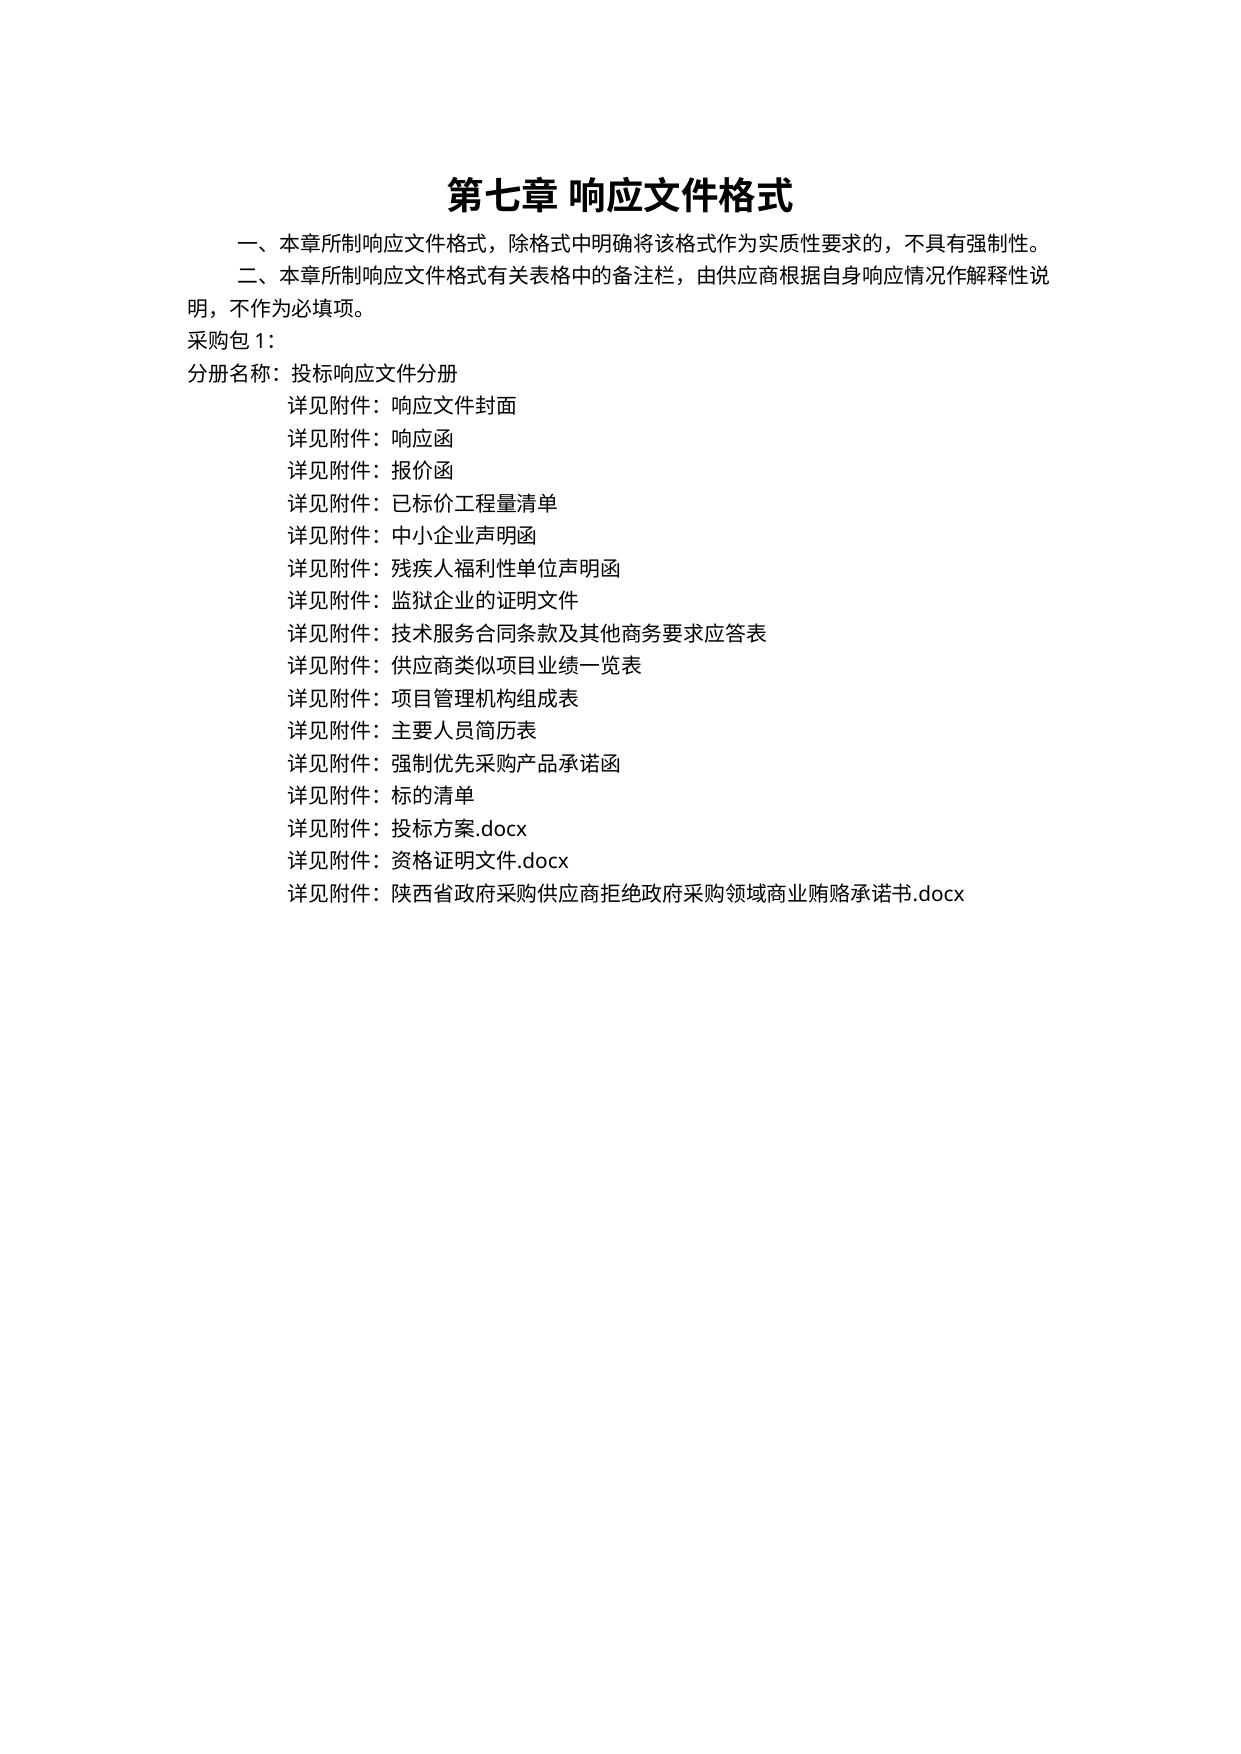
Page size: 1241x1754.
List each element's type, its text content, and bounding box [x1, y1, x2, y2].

text 一、本章所制响应文件格式，除格式中明确将该格式作为实质性要求的，不具有强制性。 [187, 227, 1053, 259]
text 第七章 响应文件格式 [187, 162, 1053, 227]
text 详见附件：监狱企业的证明文件 [187, 584, 1053, 617]
text 详见附件：响应文件封面 [187, 389, 1053, 422]
text 详见附件：资格证明文件.docx [187, 844, 1053, 877]
text 详见附件：中小企业声明函 [187, 519, 1053, 552]
text 详见附件：投标方案.docx [187, 812, 1053, 844]
text 采购包1： [187, 324, 1053, 357]
text 二、本章所制响应文件格式有关表格中的备注栏，由供应商根据自身响应情况作解释性说明，不作为必填项。 [187, 259, 1053, 324]
text 详见附件：标的清单 [187, 779, 1053, 812]
text 详见附件：响应函 [187, 422, 1053, 454]
text 详见附件：残疾人福利性单位声明函 [187, 552, 1053, 584]
text 详见附件：主要人员简历表 [187, 714, 1053, 747]
text 详见附件：项目管理机构组成表 [187, 682, 1053, 714]
text 详见附件：已标价工程量清单 [187, 487, 1053, 519]
text 详见附件：强制优先采购产品承诺函 [187, 747, 1053, 779]
text 详见附件：报价函 [187, 454, 1053, 487]
text 详见附件：供应商类似项目业绩一览表 [187, 649, 1053, 682]
text 详见附件：陕西省政府采购供应商拒绝政府采购领域商业贿赂承诺书.docx [187, 877, 1053, 909]
text 分册名称：投标响应文件分册 [187, 357, 1053, 389]
text 详见附件：技术服务合同条款及其他商务要求应答表 [187, 617, 1053, 649]
